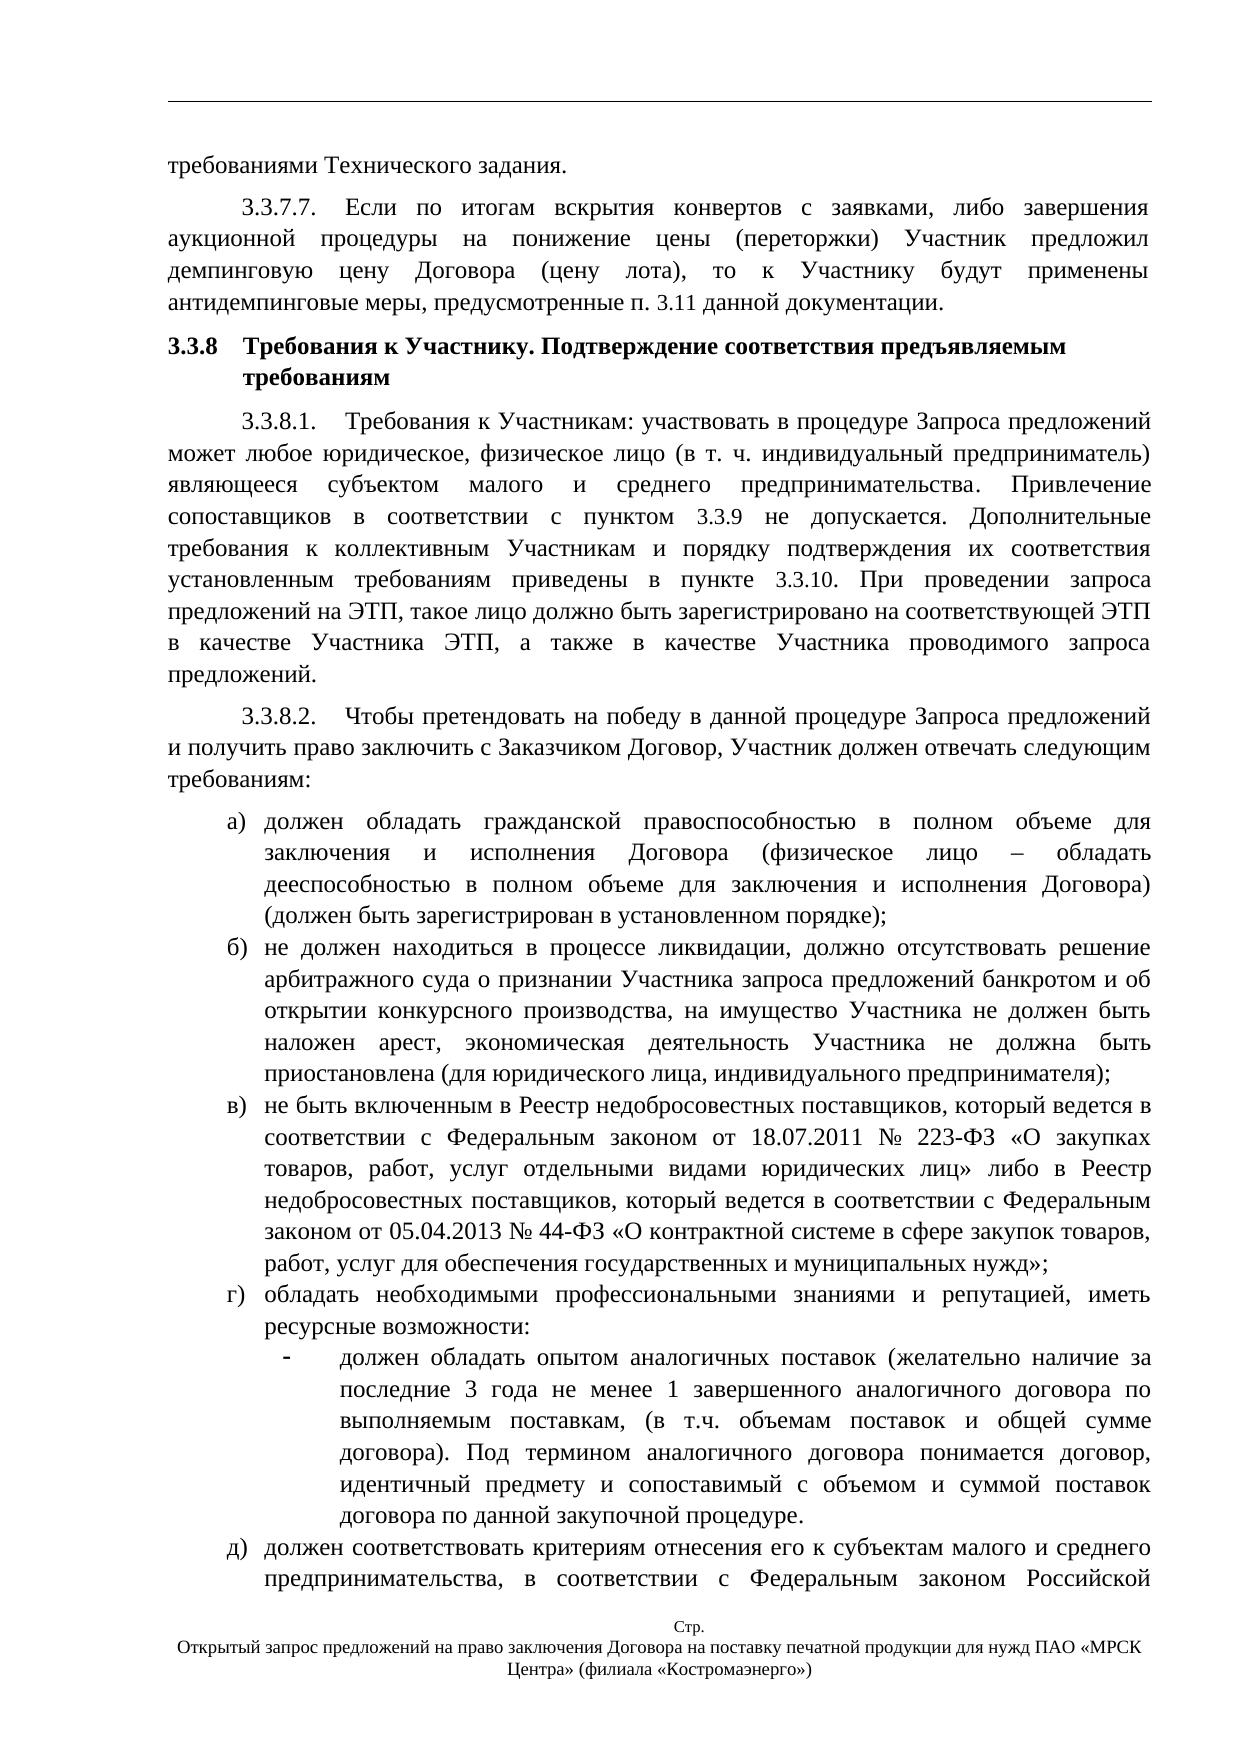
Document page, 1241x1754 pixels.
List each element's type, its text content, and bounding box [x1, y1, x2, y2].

list должен обладать опытом аналогичных поставок (желательно наличие за последние 3 года не менее 1 завершенного аналогичного договора по выполняемым поставкам, (в т.ч. объемам поставок и общей сумме договора). Под термином аналогичного договора понимается договор, идентичный предмету и сопоставимый с объемом и суммой поставок договора по данной закупочной процедуре. [282, 1342, 1152, 1529]
list Требования к Участникам: участвовать в процедуре Запроса предложений может любое юридическое, физическое лицо (в т. ч. индивидуальный предприниматель) являющееся субъектом малого и среднего предпринимательства. Привлечение сопоставщиков в соответствии с пунктом 3.3.9 не допускается. Дополнительные требования к коллективным Участникам и порядку подтверждения их соответствия установленным требованиям приведены в пункте 3.3.10. При проведении запроса предложений на ЭТП, такое лицо должно быть зарегистрировано на соответствующей ЭТП в качестве Участника ЭТП, а также в качестве Участника проводимого запроса предложений. [168, 406, 1152, 688]
list Если по итогам вскрытия конвертов с заявками, либо завершения аукционной процедуры на понижение цены (переторжки) Участник предложил демпинговую цену Договора (цену лота), то к Участнику будут применены антидемпинговые меры, предусмотренные п. 3.11 данной документации. [168, 192, 1150, 315]
list не должен находиться в процессе ликвидации, должно отсутствовать решение арбитражного суда о признании Участника запроса предложений банкротом и об открытии конкурсного производства, на имущество Участника не должен быть наложен арест, экономическая деятельность Участника не должна быть приостановлена (для юридического лица, индивидуального предпринимателя); [227, 932, 1152, 1087]
list обладать необходимыми профессиональными знаниями и репутацией, иметь ресурсные возможности: [227, 1279, 1152, 1340]
list Чтобы претендовать на победу в данной процедуре Запроса предложений и получить право заключить с Заказчиком Договор, Участник должен отвечать следующим требованиям: [168, 701, 1152, 793]
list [168, 150, 1150, 179]
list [227, 1532, 1152, 1592]
list должен обладать гражданской правоспособностью в полном объеме для заключения и исполнения Договора (физическое лицо – обладать дееспособностью в полном объеме для заключения и исполнения Договора) (должен быть зарегистрирован в установленном порядке); [227, 806, 1152, 929]
subtitle Требования к Участнику. Подтверждение соответствия предъявляемым требованиям [168, 331, 1152, 391]
list не быть включенным в Реестр недобросовестных поставщиков, который ведется в соответствии с Федеральным законом от 18.07.2011 № 223-ФЗ «О закупках товаров, работ, услуг отдельными видами юридических лиц» либо в Реестр недобросовестных поставщиков, который ведется в соответствии с Федеральным законом от 05.04.2013 № 44-ФЗ «О контрактной системе в сфере закупок товаров, работ, услуг для обеспечения государственных и муниципальных нужд»; [227, 1090, 1152, 1277]
